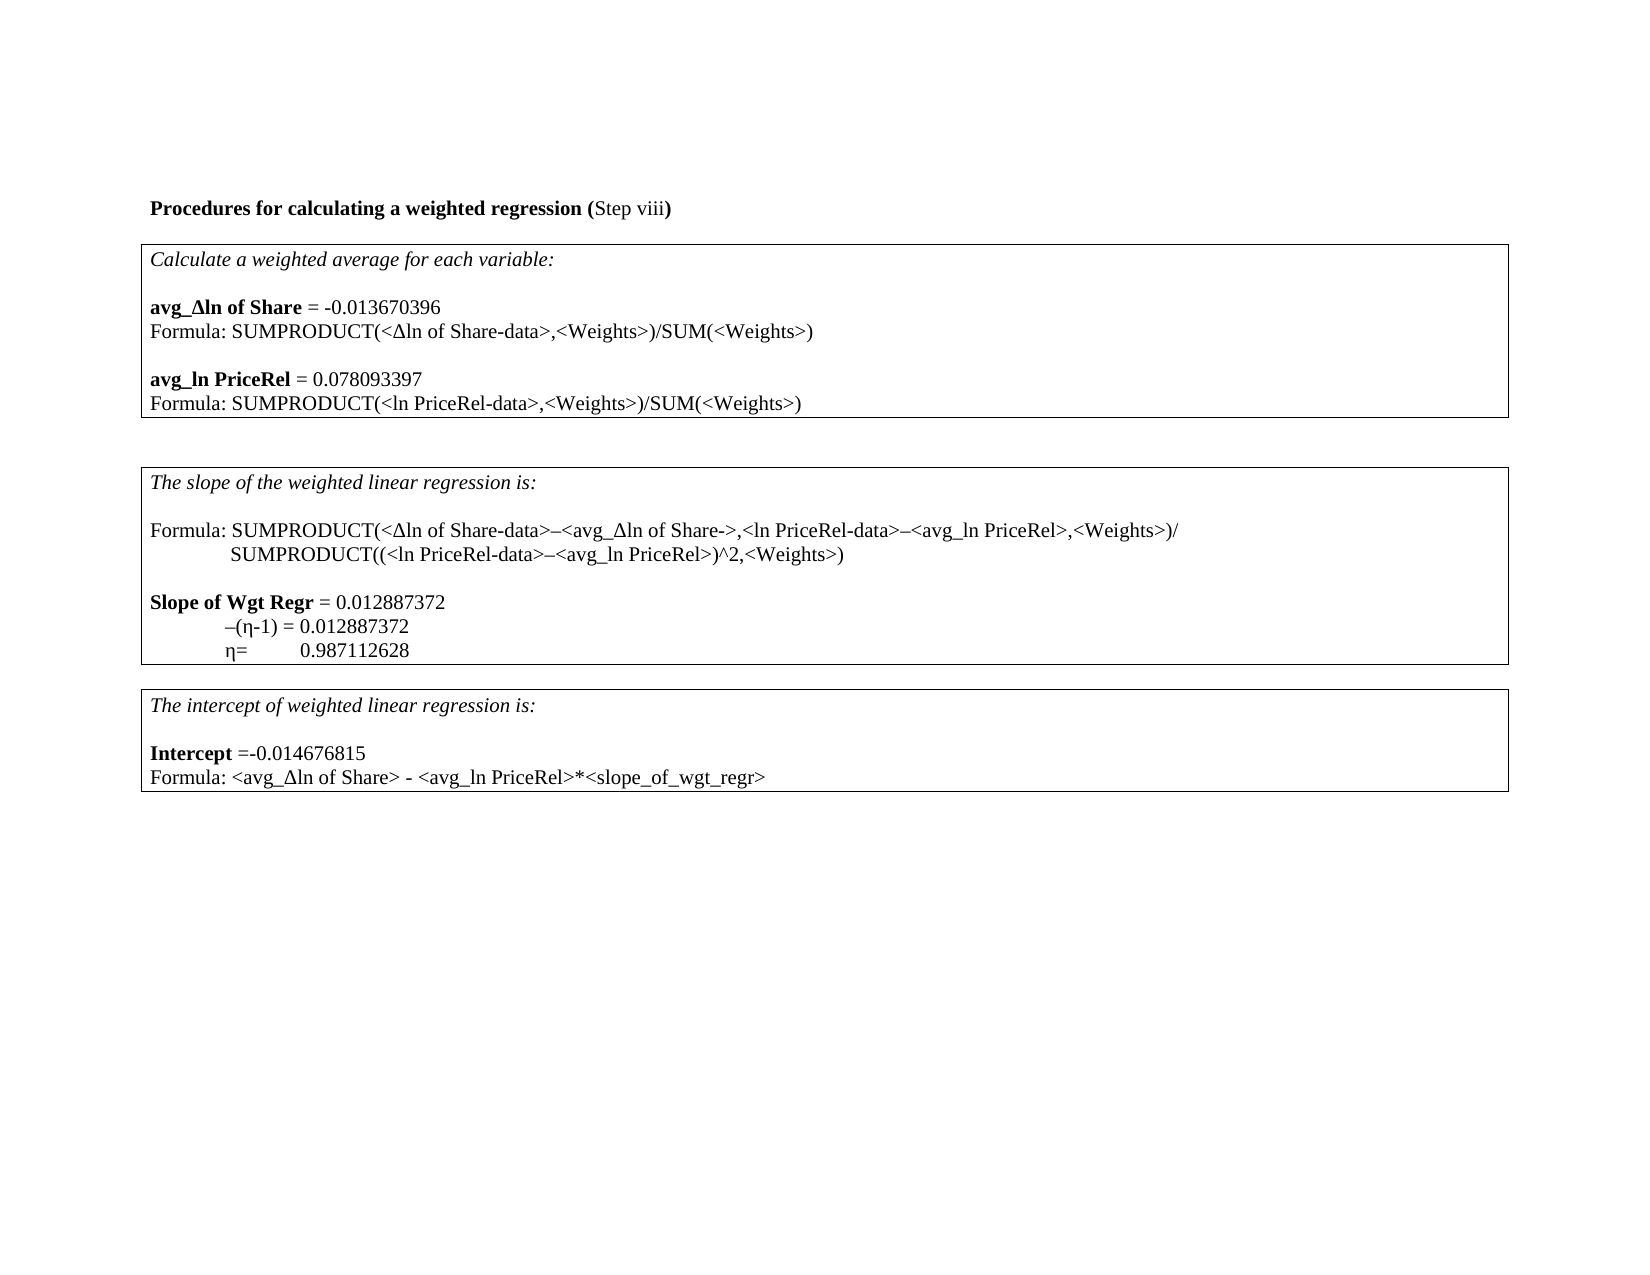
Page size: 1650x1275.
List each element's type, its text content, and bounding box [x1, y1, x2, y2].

text Intercept =-0.014676815 [150, 741, 1500, 762]
text Formula: <avg_Δln of Share> - <avg_ln PriceRel>*<slope_of_wgt_regr> [142, 762, 1508, 791]
text The intercept of weighted linear regression is: [142, 690, 1508, 717]
text avg_Δln of Share = -0.013670396 [150, 295, 1500, 319]
text Slope of Wgt Regr = 0.012887372 [150, 590, 1500, 614]
text –(η-1) = 0.012887372 [150, 614, 1500, 635]
text Formula: SUMPRODUCT(<Δln of Share-data>–<avg_Δln of Share->,<ln PriceRel-data>–<avg_ln PriceRel>,<Weights>)/ [150, 518, 1500, 542]
text SUMPRODUCT((<ln PriceRel-data>–<avg_ln PriceRel>)^2,<Weights>) [150, 542, 1500, 566]
text η= 0.987112628 [142, 635, 1508, 664]
text Formula: SUMPRODUCT(<Δln of Share-data>,<Weights>)/SUM(<Weights>) [150, 319, 1500, 343]
text Formula: SUMPRODUCT(<ln PriceRel-data>,<Weights>)/SUM(<Weights>) [142, 388, 1508, 417]
text Procedures for calculating a weighted regression (Step viii) [150, 196, 1500, 220]
text Calculate a weighted average for each variable: [142, 245, 1508, 271]
text The slope of the weighted linear regression is: [142, 468, 1508, 494]
text avg_ln PriceRel = 0.078093397 [150, 367, 1500, 388]
